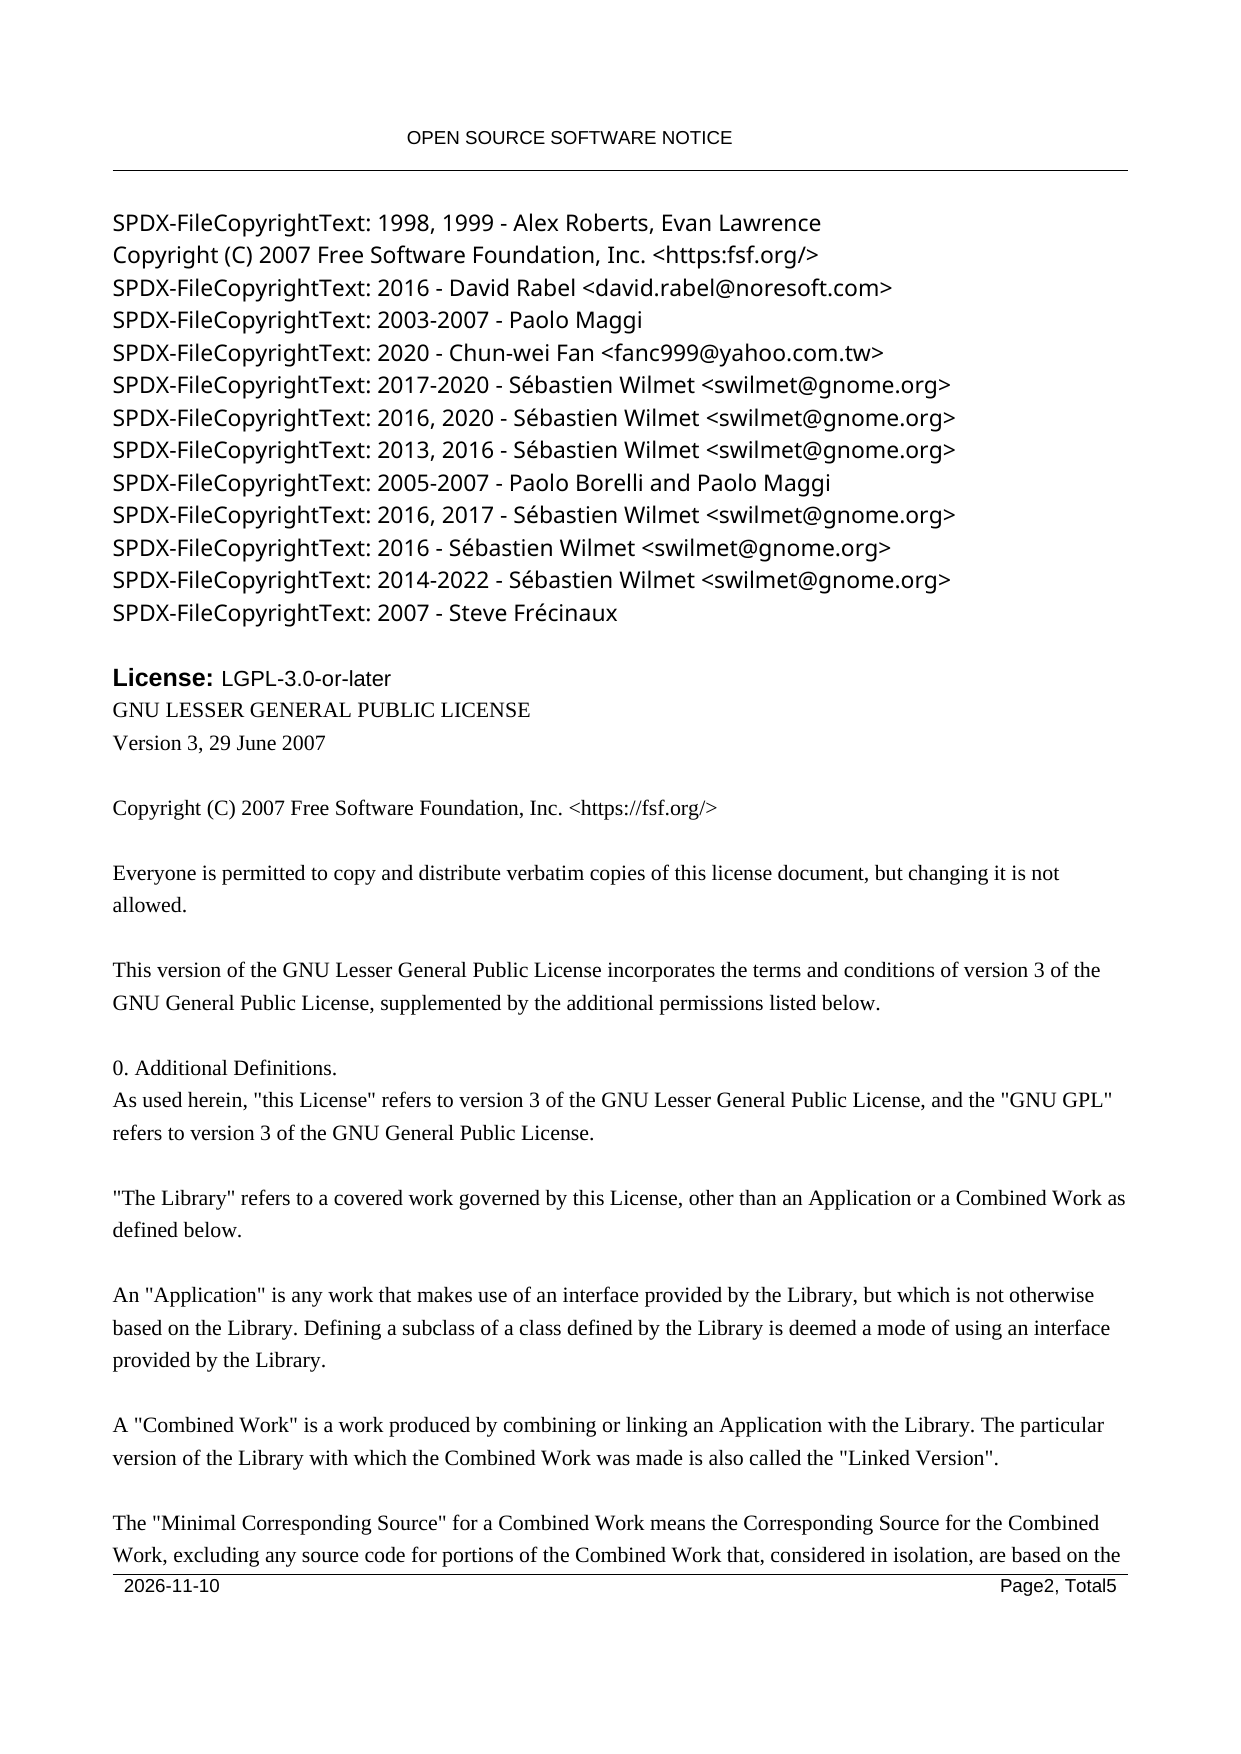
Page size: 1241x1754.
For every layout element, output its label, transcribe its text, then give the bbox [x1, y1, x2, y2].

text License: LGPL-3.0-or-later [112, 661, 1128, 694]
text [112, 206, 1128, 661]
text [112, 694, 1128, 1571]
